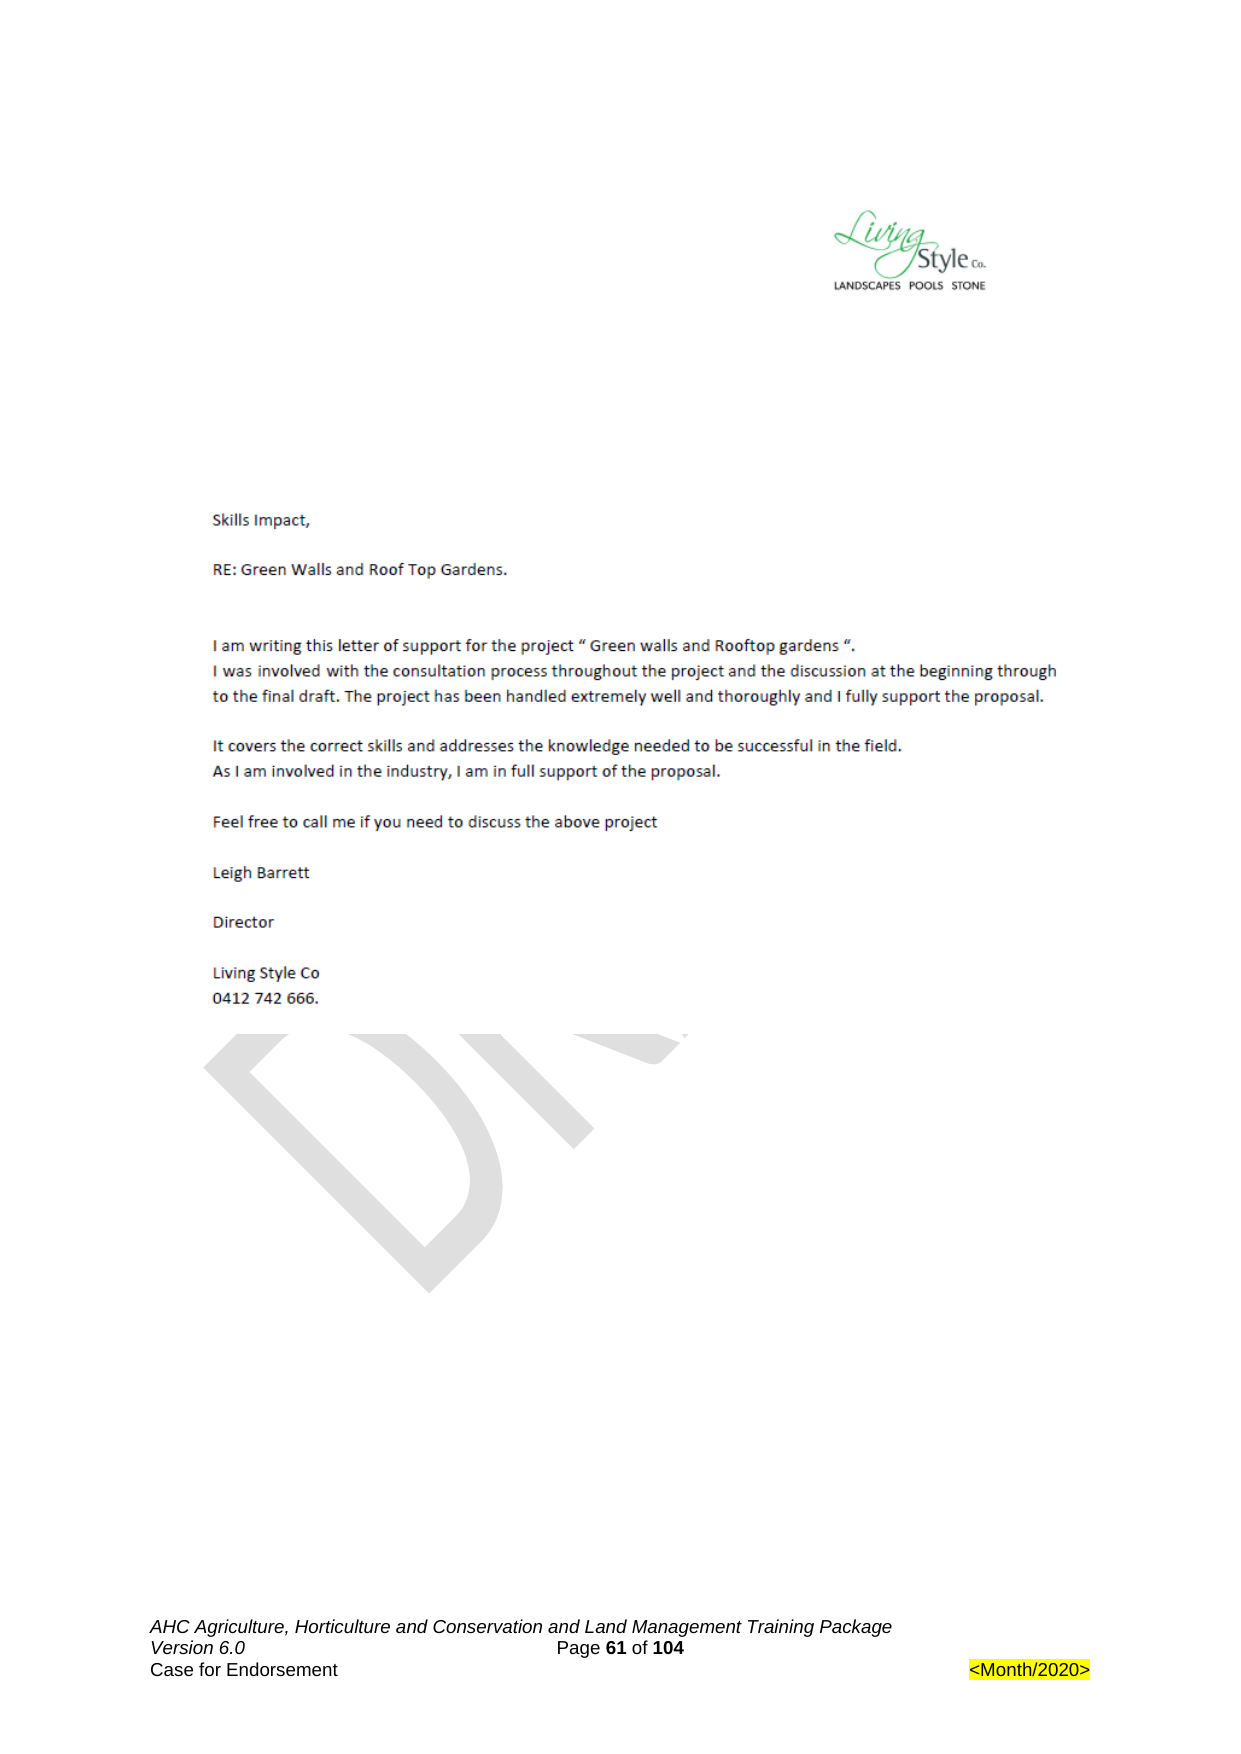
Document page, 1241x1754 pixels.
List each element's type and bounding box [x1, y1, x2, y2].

picture [150, 196, 1091, 1034]
